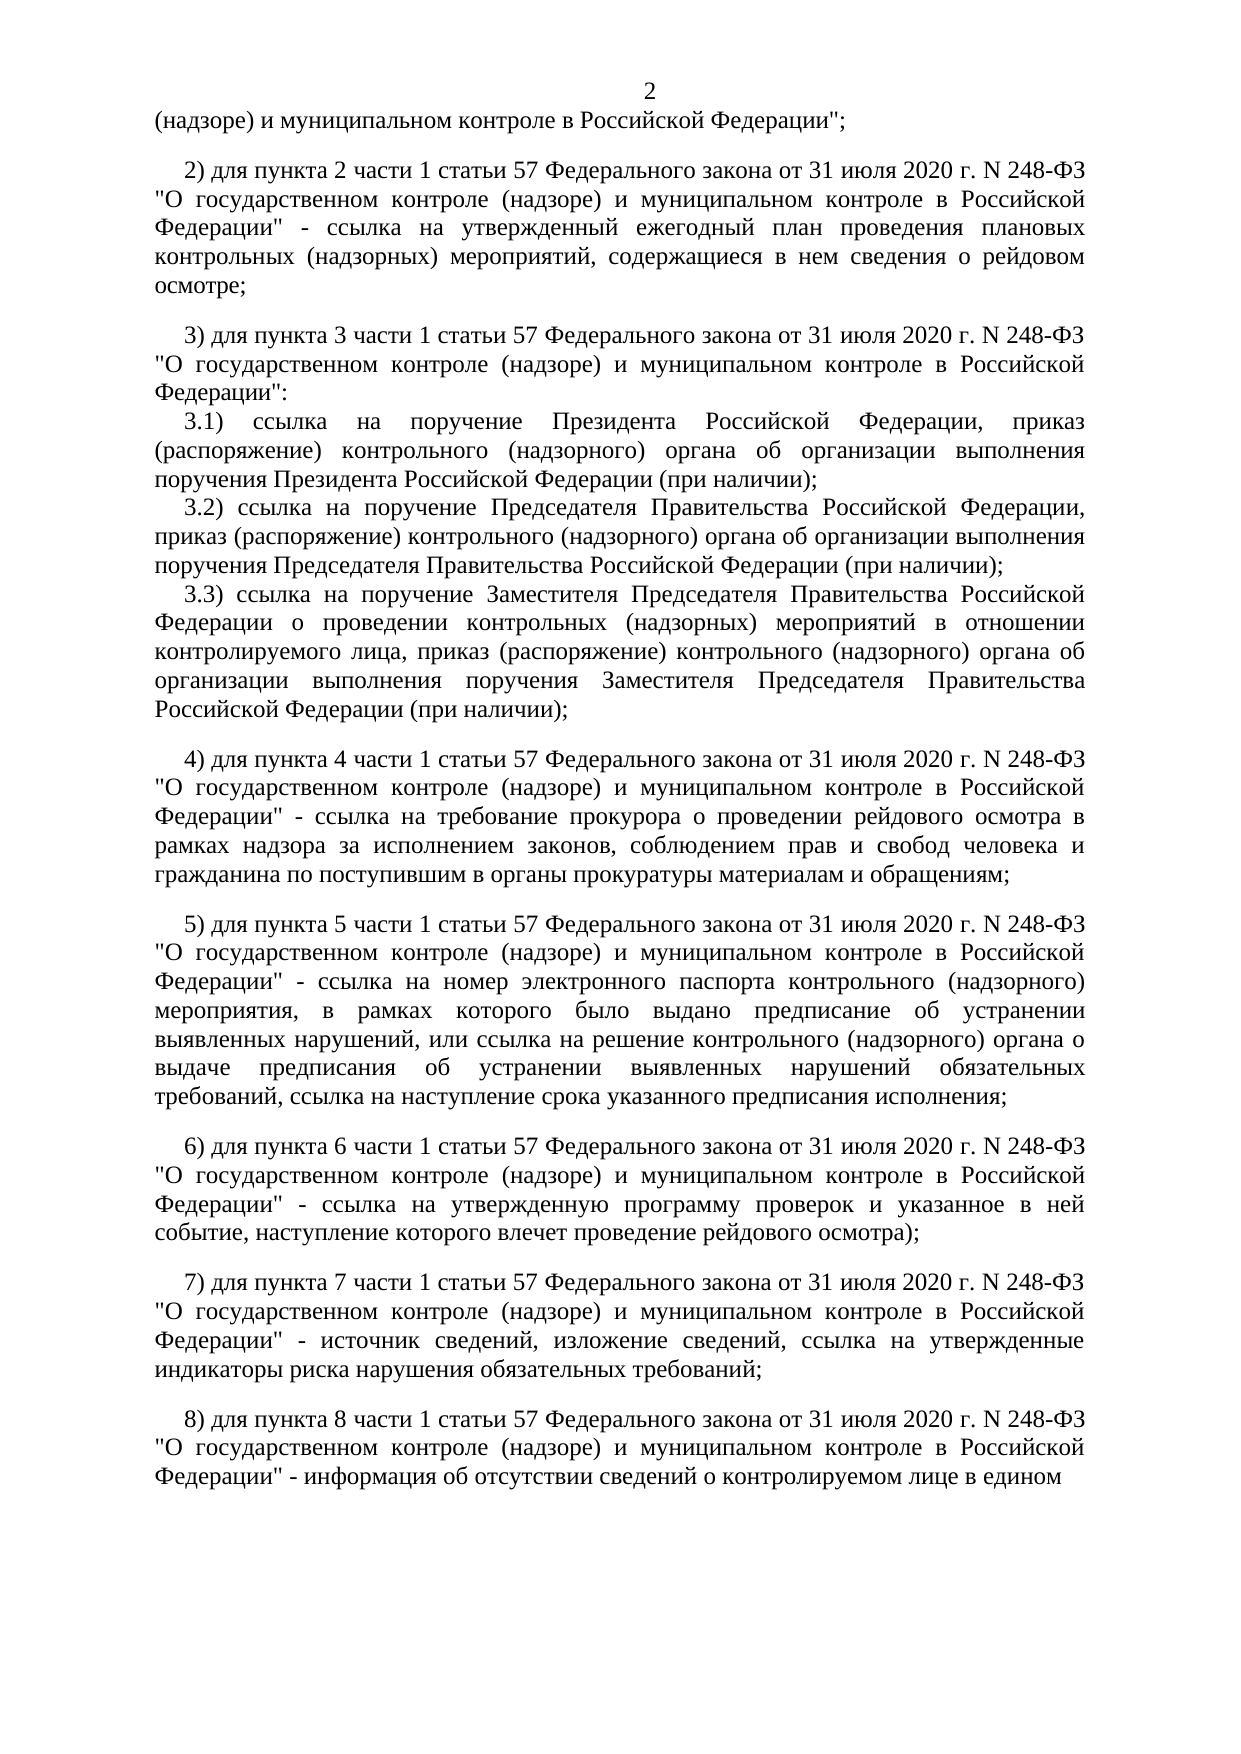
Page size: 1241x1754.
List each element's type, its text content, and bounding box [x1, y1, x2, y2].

list ссылка на поручение Заместителя Председателя Правительства Российской Федерации о проведении контрольных (надзорных) мероприятий в отношении контролируемого лица, приказ (распоряжение) контрольного (надзорного) органа об организации выполнения поручения Заместителя Председателя Правительства Российской Федерации (при наличии); [154, 579, 1086, 722]
list для пункта 5 части 1 статьи 57 Федерального закона от 31 июля 2020 г. N 248-ФЗ "О государственном контроле (надзоре) и муниципальном контроле в Российской Федерации" - ссылка на номер электронного паспорта контрольного (надзорного) мероприятия, в рамках которого было выдано предписание об устранении выявленных нарушений, или ссылка на решение контрольного (надзорного) органа о выдаче предписания об устранении выявленных нарушений обязательных требований, ссылка на наступление срока указанного предписания исполнения; [154, 909, 1086, 1110]
list для пункта 2 части 1 статьи 57 Федерального закона от 31 июля 2020 г. N 248-ФЗ "О государственном контроле (надзоре) и муниципальном контроле в Российской Федерации" - ссылка на утвержденный ежегодный план проведения плановых контрольных (надзорных) мероприятий, содержащиеся в нем сведения о рейдовом осмотре; [154, 155, 1086, 299]
list ссылка на поручение Президента Российской Федерации, приказ (распоряжение) контрольного (надзорного) органа об организации выполнения поручения Президента Российской Федерации (при наличии); [154, 406, 1086, 492]
list ссылка на поручение Председателя Правительства Российской Федерации, приказ (распоряжение) контрольного (надзорного) органа об организации выполнения поручения Председателя Правительства Российской Федерации (при наличии); [154, 492, 1086, 579]
list для пункта 7 части 1 статьи 57 Федерального закона от 31 июля 2020 г. N 248-ФЗ "О государственном контроле (надзоре) и муниципальном контроле в Российской Федерации" - источник сведений, изложение сведений, ссылка на утвержденные индикаторы риска нарушения обязательных требований; [154, 1267, 1085, 1382]
list для пункта 8 части 1 статьи 57 Федерального закона от 31 июля 2020 г. N 248-ФЗ "О государственном контроле (надзоре) и муниципальном контроле в Российской Федерации" - информация об отсутствии сведений о контролируемом лице в едином [154, 1404, 1086, 1490]
list для пункта 3 части 1 статьи 57 Федерального закона от 31 июля 2020 г. N 248-ФЗ "О государственном контроле (надзоре) и муниципальном контроле в Российской Федерации": [154, 320, 1085, 406]
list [154, 105, 1087, 133]
list для пункта 6 части 1 статьи 57 Федерального закона от 31 июля 2020 г. N 248-ФЗ "О государственном контроле (надзоре) и муниципальном контроле в Российской Федерации" - ссылка на утвержденную программу проверок и указанное в ней событие, наступление которого влечет проведение рейдового осмотра); [154, 1131, 1086, 1246]
list для пункта 4 части 1 статьи 57 Федерального закона от 31 июля 2020 г. N 248-ФЗ "О государственном контроле (надзоре) и муниципальном контроле в Российской Федерации" - ссылка на требование прокурора о проведении рейдового осмотра в рамках надзора за исполнением законов, соблюдением прав и свобод человека и гражданина по поступившим в органы прокуратуры материалам и обращениям; [154, 744, 1086, 887]
